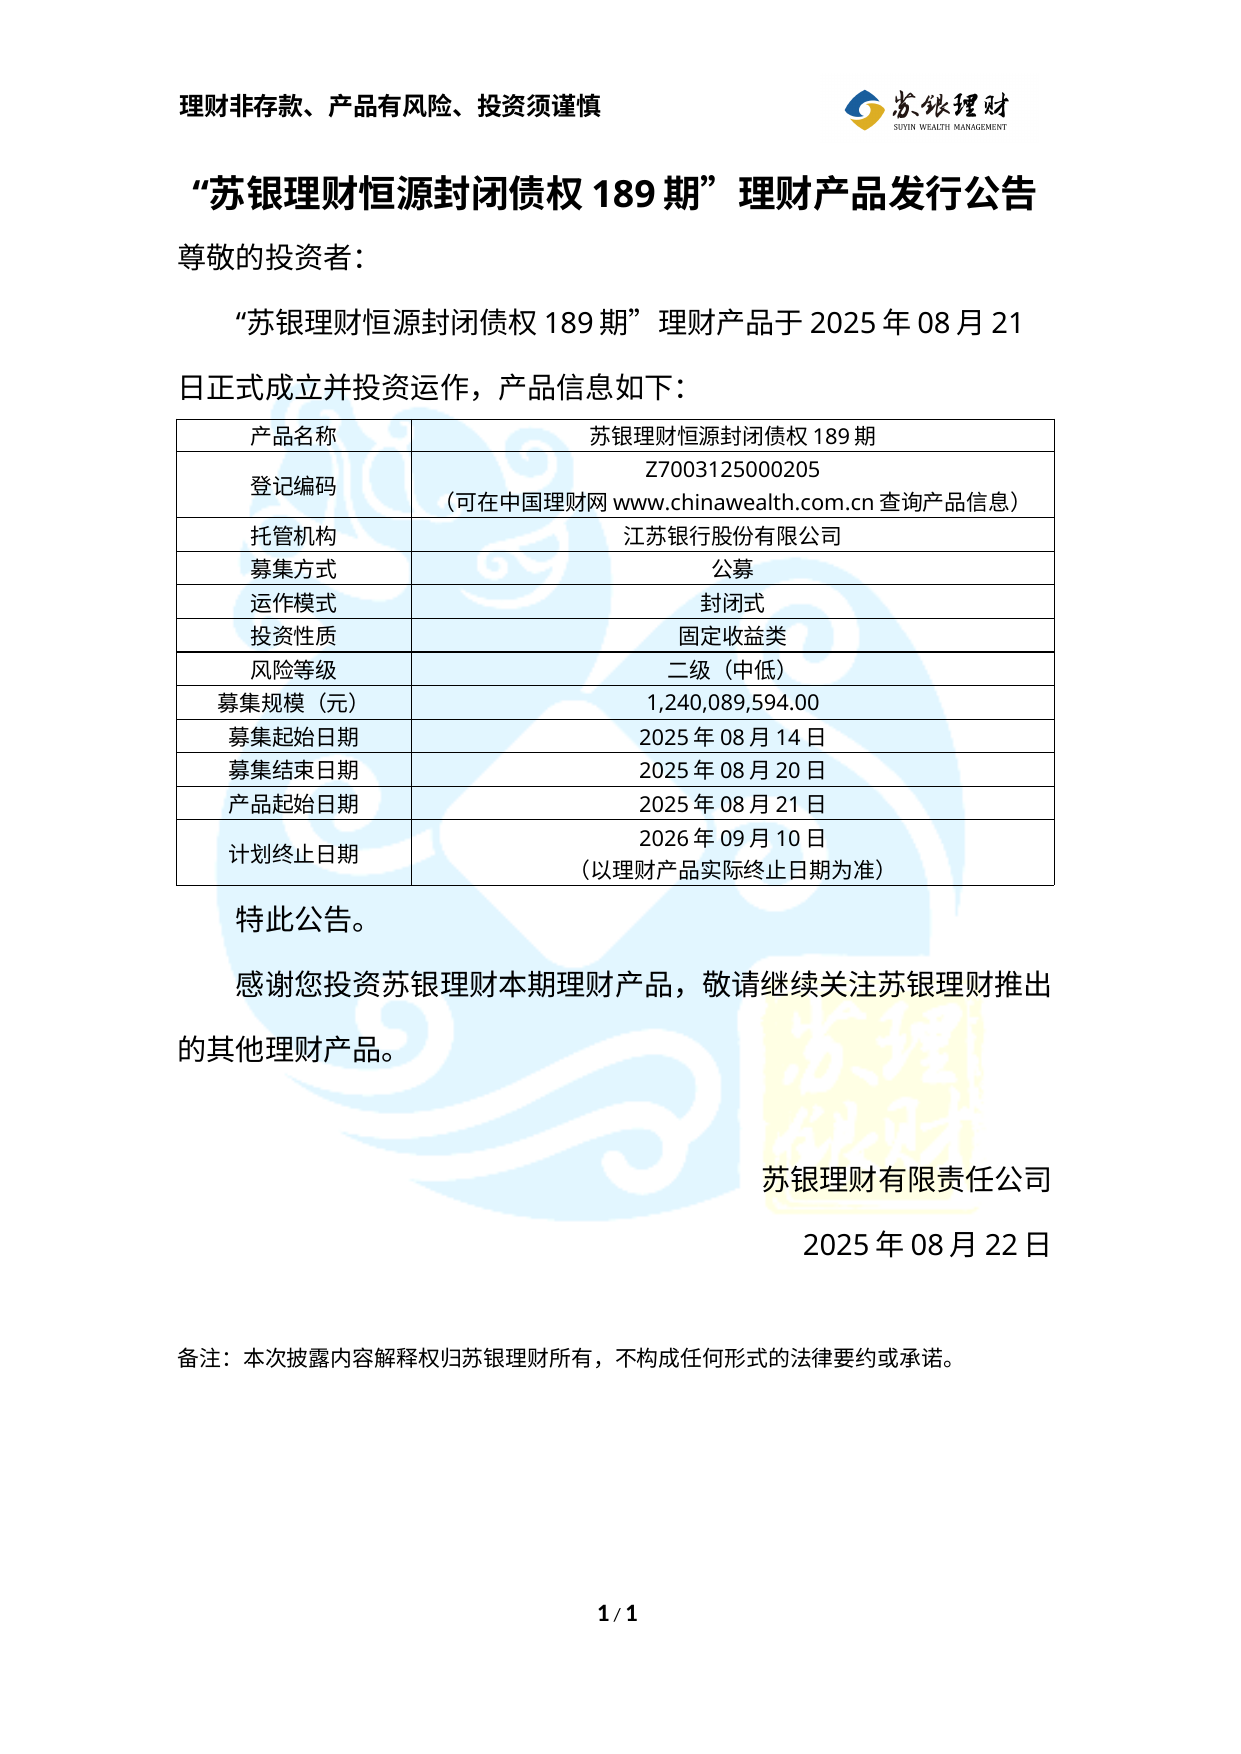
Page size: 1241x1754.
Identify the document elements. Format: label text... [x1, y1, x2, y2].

table_cell 托管机构 [177, 518, 411, 551]
table_cell 1,240,089,594.00 [412, 686, 1054, 718]
table_cell 募集结束日期 [177, 753, 411, 786]
table_cell 风险等级 [177, 653, 411, 685]
table_cell 募集起始日期 [177, 720, 411, 752]
text “苏银理财恒源封闭债权189期”理财产品发行公告 [177, 158, 1053, 223]
picture [820, 73, 1039, 143]
text 感谢您投资苏银理财本期理财产品，敬请继续关注苏银理财推出的其他理财产品。 [177, 950, 1053, 1080]
table_cell Z7003125000205 （可在中国理财网www.chinawealth.com.cn查询产品信息） [412, 452, 1054, 517]
table_cell 固定收益类 [412, 619, 1054, 651]
text 苏银理财有限责任公司 [177, 1145, 1053, 1210]
table_cell 公募 [412, 552, 1054, 584]
table_cell 2025年08月14日 [412, 720, 1054, 752]
table_header 产品名称 [177, 420, 411, 451]
text 2025年08月22日 [177, 1210, 1053, 1275]
text 尊敬的投资者： [177, 223, 1053, 288]
table_cell 募集方式 [177, 552, 411, 584]
table_cell 计划终止日期 [177, 820, 411, 885]
table_cell 募集规模（元） [177, 686, 411, 718]
text “苏银理财恒源封闭债权189期”理财产品于2025年08月21日正式成立并投资运作，产品信息如下： [177, 288, 1053, 418]
table_cell 2026年09月10日 （以理财产品实际终止日期为准） [412, 820, 1054, 885]
table_cell 运作模式 [177, 585, 411, 618]
table_cell 登记编码 [177, 452, 411, 517]
table_cell 投资性质 [177, 619, 411, 651]
text 特此公告。 [177, 886, 1053, 950]
table_cell 2025年08月20日 [412, 753, 1054, 786]
table_header 苏银理财恒源封闭债权189期 [412, 420, 1054, 451]
table_cell 封闭式 [412, 585, 1054, 618]
table_cell 2025年08月21日 [412, 787, 1054, 819]
table_cell 二级（中低） [412, 653, 1054, 685]
table_cell 产品起始日期 [177, 787, 411, 819]
text 备注：本次披露内容解释权归苏银理财所有，不构成任何形式的法律要约或承诺。 [177, 1340, 1053, 1373]
table_cell 江苏银行股份有限公司 [412, 518, 1054, 551]
